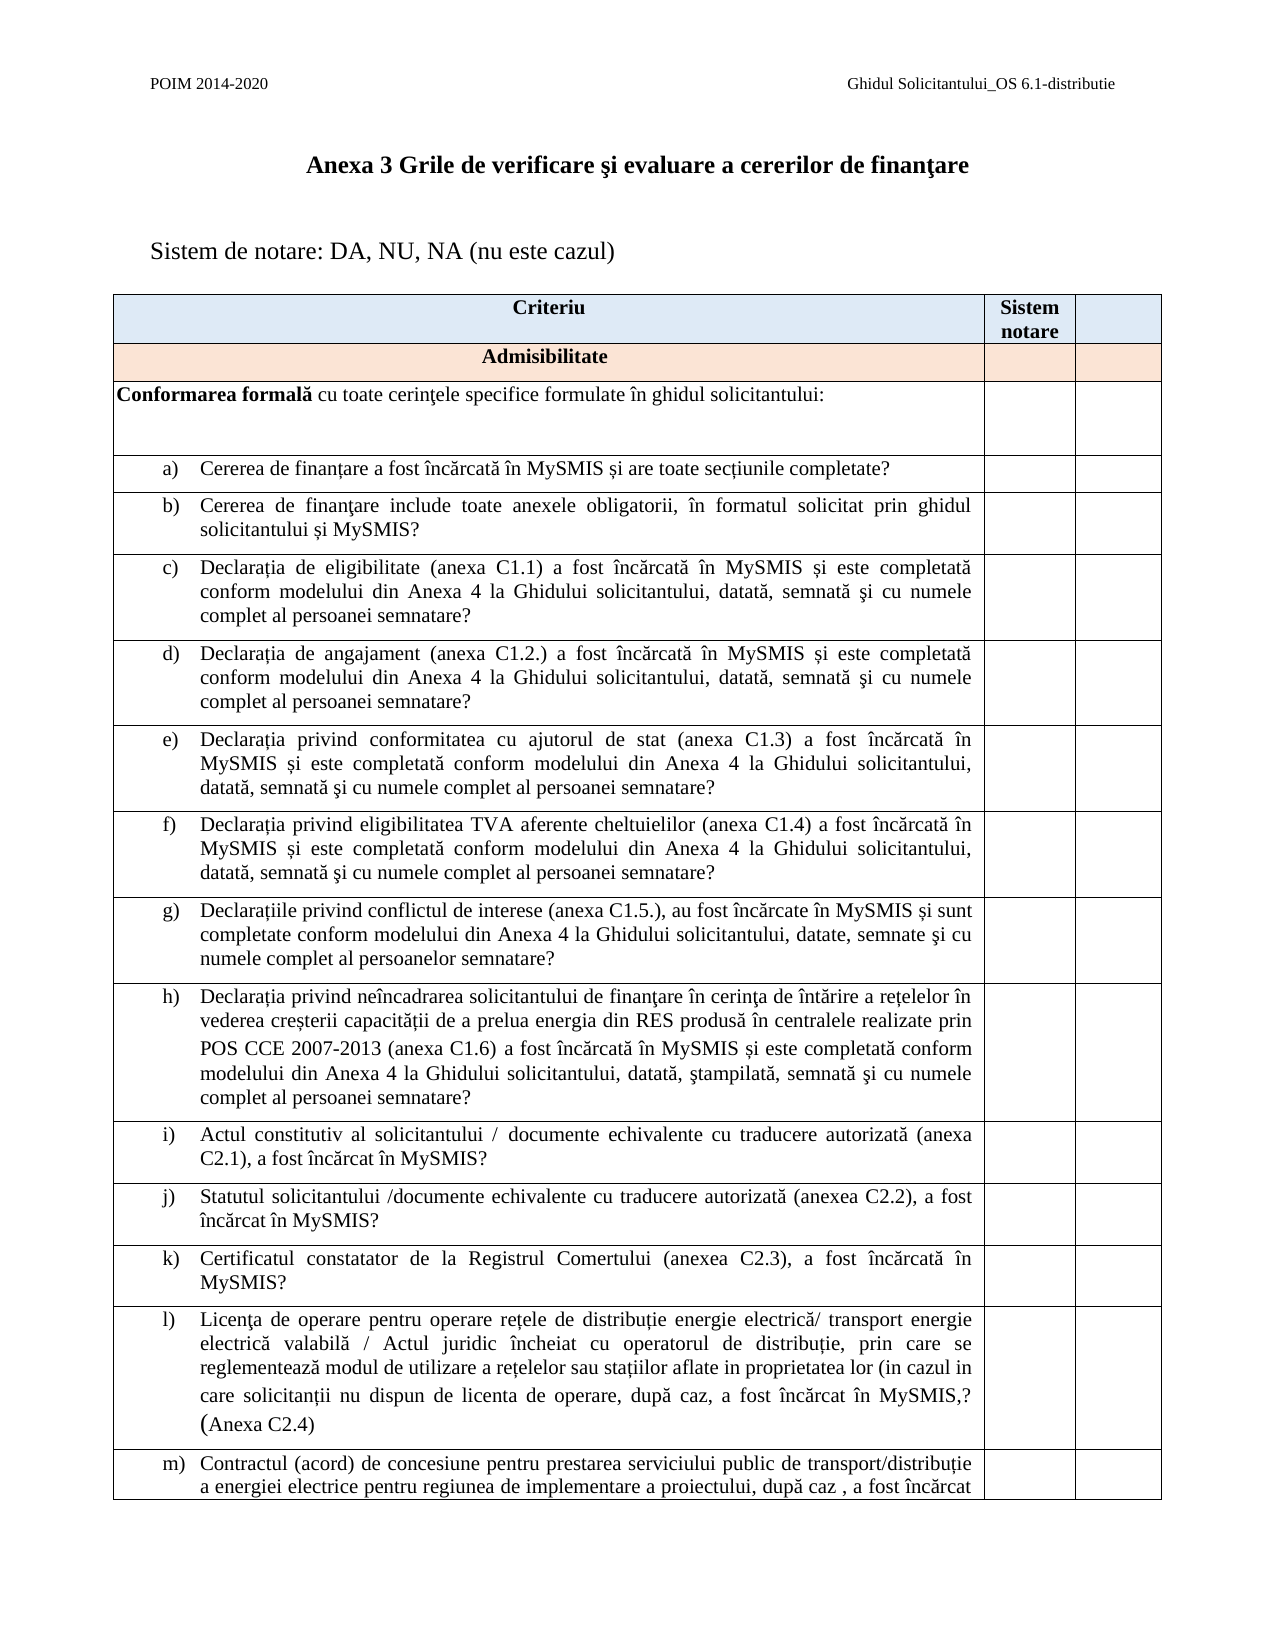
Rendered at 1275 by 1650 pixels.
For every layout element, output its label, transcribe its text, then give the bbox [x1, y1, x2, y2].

table_header [1076, 295, 1161, 343]
table_cell Admisibilitate [114, 344, 984, 381]
table_cell Declarația de angajament (anexa C1.2.) a fost încărcată în MySMIS și este completată conform modelului din Anexa 4 la Ghidului solicitantului, datată, semnată şi cu numele complet al persoanei semnatare? [114, 641, 984, 725]
table_cell Certificatul constatator de la Registrul Comertului (anexea C2.3), a fost încărcată în MySMIS? [114, 1246, 984, 1306]
table_cell Declarația de eligibilitate (anexa C1.1) a fost încărcată în MySMIS și este completată conform modelului din Anexa 4 la Ghidului solicitantului, datată, semnată şi cu numele complet al persoanei semnatare? [114, 555, 984, 640]
table_cell Declarațiile privind conflictul de interese (anexa C1.5.), au fost încărcate în MySMIS și sunt completate conform modelului din Anexa 4 la Ghidului solicitantului, datate, semnate şi cu numele complet al persoanelor semnatare? [114, 898, 984, 983]
table_cell [985, 984, 1075, 1121]
table_cell [1076, 555, 1161, 640]
table_cell Cererea de finanţare include toate anexele obligatorii, în formatul solicitat prin ghidul solicitantului și MySMIS? [114, 493, 984, 554]
table_cell [985, 493, 1075, 554]
table_cell [1076, 456, 1161, 492]
table_cell [1076, 641, 1161, 725]
table_cell [1076, 1122, 1161, 1183]
table_cell Actul constitutiv al solicitantului / documente echivalente cu traducere autorizată (anexa C2.1), a fost încărcat în MySMIS? [114, 1122, 984, 1183]
table_cell [985, 1246, 1075, 1306]
table_cell [1076, 898, 1161, 983]
table_header Criteriu [114, 295, 984, 343]
text Anexa 3 Grile de verificare şi evaluare a cererilor de finanţare [150, 150, 1125, 179]
table_cell [1076, 382, 1161, 455]
table_cell [985, 1450, 1075, 1498]
table_cell Statutul solicitantului /documente echivalente cu traducere autorizată (anexea C2.2), a fost încărcat în MySMIS? [114, 1184, 984, 1244]
table_cell Declarația privind neîncadrarea solicitantului de finanţare în cerinţa de întărire a rețelelor în vederea creșterii capacității de a prelua energia din RES produsă în centralele realizate prin POS CCE 2007-2013 (anexa C1.6) a fost încărcată în MySMIS și este completată conform modelului din Anexa 4 la Ghidului solicitantului, datată, ştampilată, semnată şi cu numele complet al persoanei semnatare? [114, 984, 984, 1121]
table_cell [1076, 1184, 1161, 1244]
table_header Sistem notare [985, 295, 1075, 343]
table_cell [985, 641, 1075, 725]
table_cell Licenţa de operare pentru operare rețele de distribuție energie electrică/ transport energie electrică valabilă / Actul juridic încheiat cu operatorul de distribuție, prin care se reglementează modul de utilizare a rețelelor sau stațiilor aflate in proprietatea lor (in cazul in care solicitanții nu dispun de licenta de operare, după caz, a fost încărcat în MySMIS,? (Anexa C2.4) [114, 1307, 984, 1449]
table_cell [1076, 1246, 1161, 1306]
table_cell [985, 898, 1075, 983]
table_cell Declarația privind conformitatea cu ajutorul de stat (anexa C1.3) a fost încărcată în MySMIS și este completată conform modelului din Anexa 4 la Ghidului solicitantului, datată, semnată şi cu numele complet al persoanei semnatare? [114, 726, 984, 811]
table_cell [985, 726, 1075, 811]
table_cell Conformarea formală cu toate cerinţele specifice formulate în ghidul solicitantului: [114, 382, 984, 455]
table_cell [1076, 726, 1161, 811]
table_cell [985, 1122, 1075, 1183]
table_cell [985, 344, 1075, 381]
table_cell [985, 456, 1075, 492]
table_cell [1076, 1307, 1161, 1449]
table_cell [1076, 984, 1161, 1121]
table_cell [1076, 493, 1161, 554]
table_cell [1076, 344, 1161, 381]
table_cell Cererea de finanțare a fost încărcată în MySMIS și are toate secțiunile completate? [114, 456, 984, 492]
table_cell [1076, 1450, 1161, 1498]
text Sistem de notare: DA, NU, NA (nu este cazul) [150, 236, 1125, 265]
table_cell [985, 382, 1075, 455]
table_cell Declarația privind eligibilitatea TVA aferente cheltuielilor (anexa C1.4) a fost încărcată în MySMIS și este completată conform modelului din Anexa 4 la Ghidului solicitantului, datată, semnată şi cu numele complet al persoanei semnatare? [114, 812, 984, 897]
table_cell [985, 812, 1075, 897]
table_cell [985, 1184, 1075, 1244]
table_cell [1076, 812, 1161, 897]
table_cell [114, 1450, 984, 1498]
table_cell [985, 555, 1075, 640]
table_cell [985, 1307, 1075, 1449]
